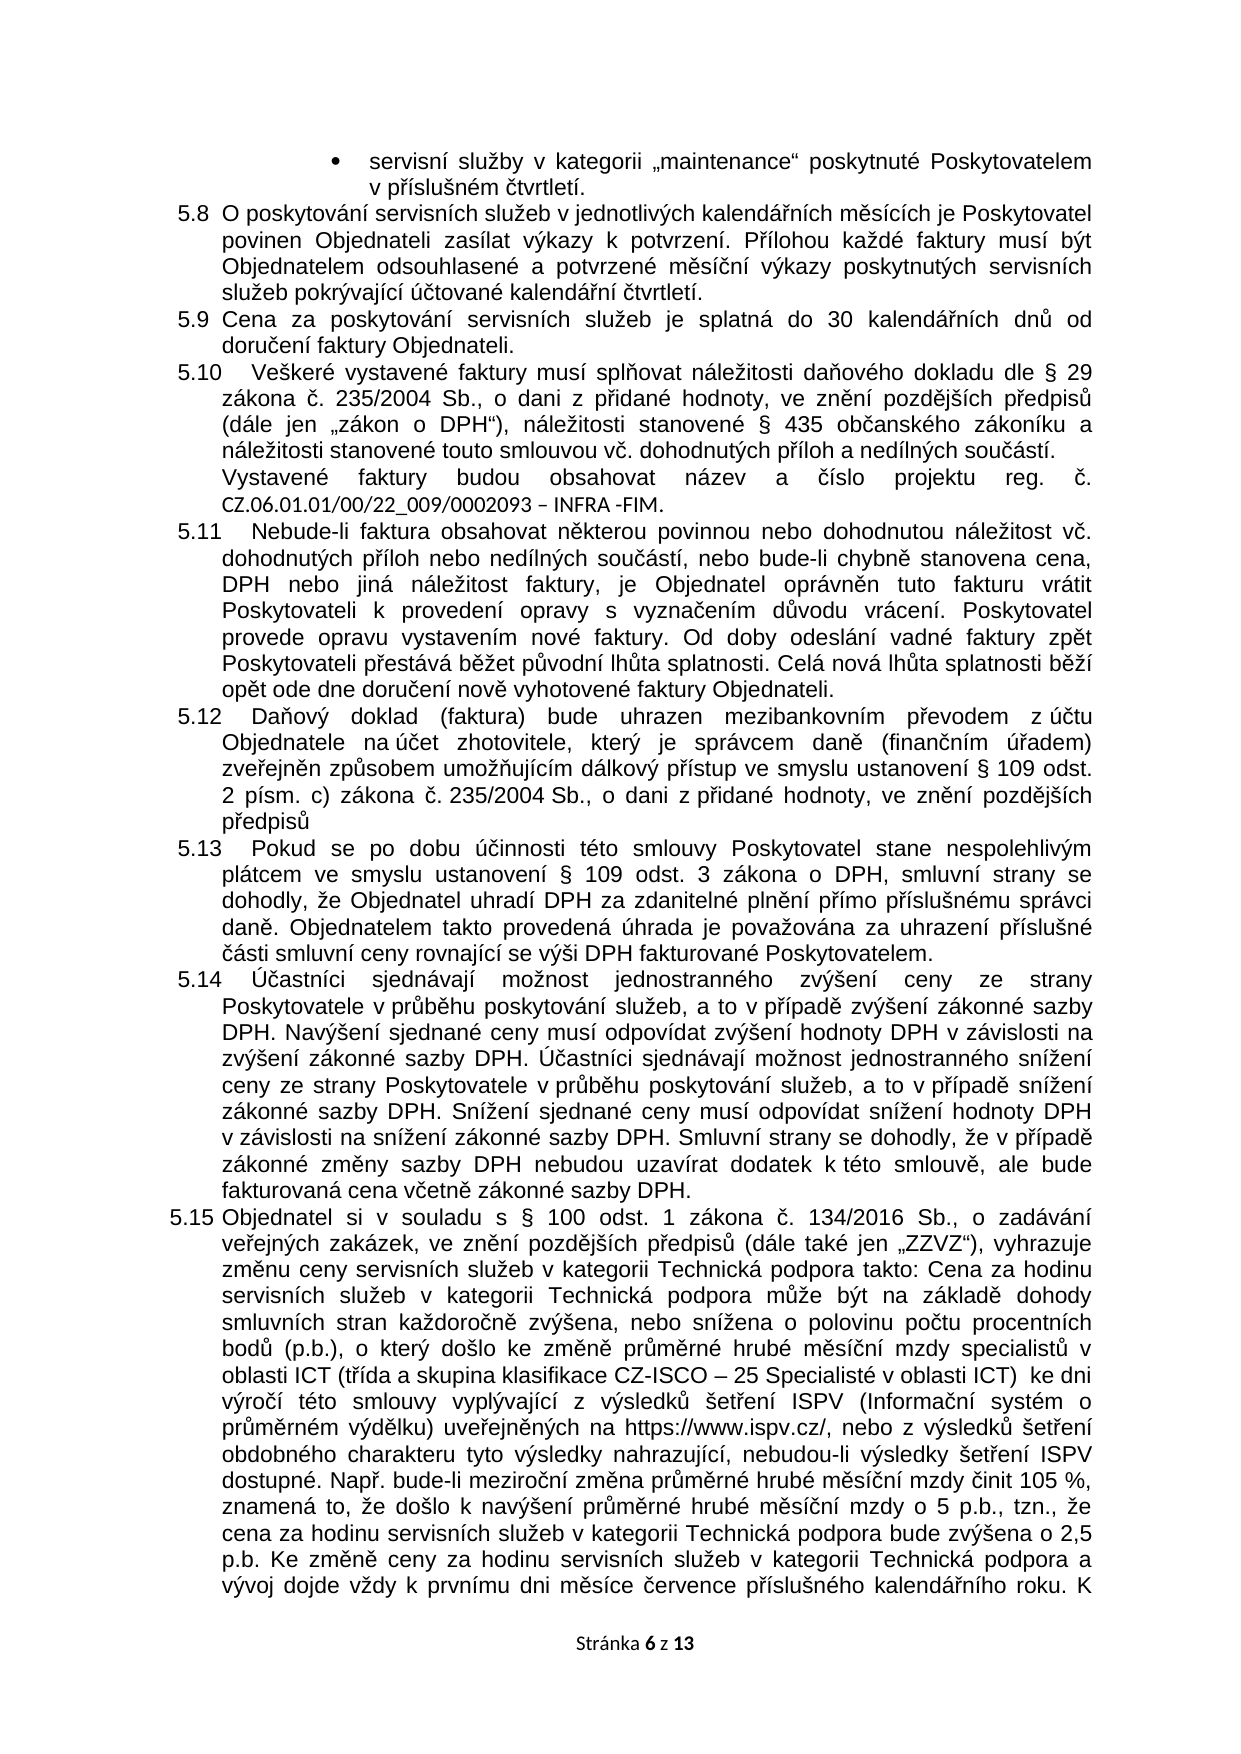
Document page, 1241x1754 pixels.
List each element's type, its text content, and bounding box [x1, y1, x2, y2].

list Nebude-li faktura obsahovat některou povinnou nebo dohodnutou náležitost vč. dohodnutých příloh nebo nedílných součástí, nebo bude-li chybně stanovena cena, DPH nebo jiná náležitost faktury, je Objednatel oprávněn tuto fakturu vrátit Poskytovateli k provedení opravy s vyznačením důvodu vrácení. Poskytovatel provede opravu vystavením nové faktury. Od doby odeslání vadné faktury zpět Poskytovateli přestává běžet původní lhůta splatnosti. Celá nová lhůta splatnosti běží opět ode dne doručení nově vyhotovené faktury Objednateli. [177, 518, 1093, 703]
list Pokud se po dobu účinnosti této smlouvy Poskytovatel stane nespolehlivým plátcem ve smyslu ustanovení § 109 odst. 3 zákona o DPH, smluvní strany se dohodly, že Objednatel uhradí DPH za zdanitelné plnění přímo příslušnému správci daně. Objednatelem takto provedená úhrada je považována za uhrazení příslušné části smluvní ceny rovnající se výši DPH fakturované Poskytovatelem. [177, 834, 1093, 966]
list servisní služby v kategorii „maintenance“ poskytnuté Poskytovatelem v příslušném čtvrtletí. [332, 148, 1093, 200]
text Vystavené faktury budou obsahovat název a číslo projektu reg. č. [222, 464, 1093, 518]
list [169, 1203, 1093, 1599]
list Cena za poskytování servisních služeb je splatná do 30 kalendářních dnů od doručení faktury Objednateli. [177, 306, 1093, 358]
list Daňový doklad (faktura) bude uhrazen mezibankovním převodem z účtu Objednatele na účet zhotovitele, který je správcem daně (finančním úřadem) zveřejněn způsobem umožňujícím dálkový přístup ve smyslu ustanovení § 109 odst. 2 písm. c) zákona č. 235/2004 Sb., o dani z přidané hodnoty, ve znění pozdějších předpisů [177, 703, 1093, 834]
list Veškeré vystavené faktury musí splňovat náležitosti daňového dokladu dle § 29 zákona č. 235/2004 Sb., o dani z přidané hodnoty, ve znění pozdějších předpisů (dále jen „zákon o DPH“), náležitosti stanovené § 435 občanského zákoníku a náležitosti stanovené touto smlouvou vč. dohodnutých příloh a nedílných součástí. [177, 358, 1093, 464]
list O poskytování servisních služeb v jednotlivých kalendářních měsících je Poskytovatel povinen Objednateli zasílat výkazy k potvrzení. Přílohou každé faktury musí být Objednatelem odsouhlasené a potvrzené měsíční výkazy poskytnutých servisních služeb pokrývající účtované kalendářní čtvrtletí. [177, 200, 1093, 306]
list Účastníci sjednávají možnost jednostranného zvýšení ceny ze strany Poskytovatele v průběhu poskytování služeb, a to v případě zvýšení zákonné sazby DPH. Navýšení sjednané ceny musí odpovídat zvýšení hodnoty DPH v závislosti na zvýšení zákonné sazby DPH. Účastníci sjednávají možnost jednostranného snížení ceny ze strany Poskytovatele v průběhu poskytování služeb, a to v případě snížení zákonné sazby DPH. Snížení sjednané ceny musí odpovídat snížení hodnoty DPH v závislosti na snížení zákonné sazby DPH. Smluvní strany se dohodly, že v případě zákonné změny sazby DPH nebudou uzavírat dodatek k této smlouvě, ale bude fakturovaná cena včetně zákonné sazby DPH. [177, 966, 1093, 1203]
